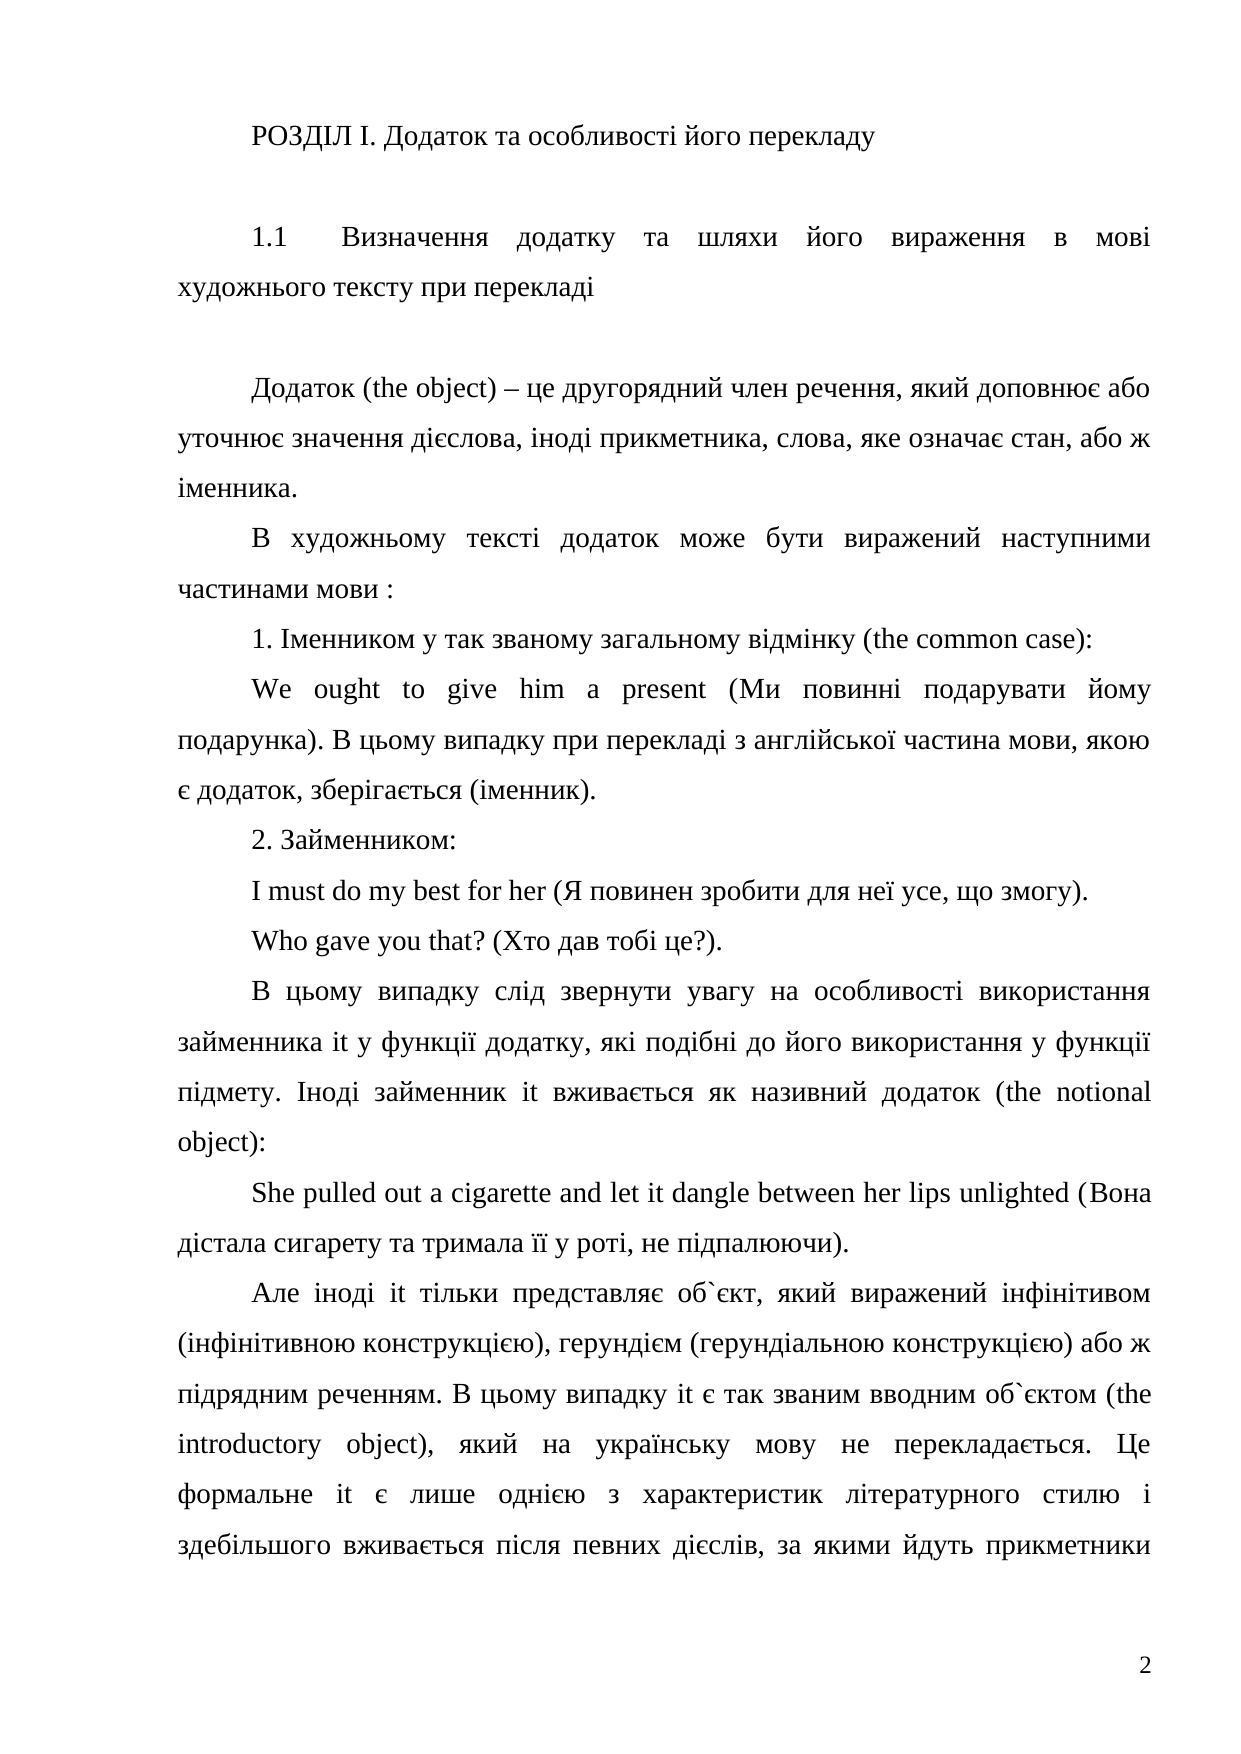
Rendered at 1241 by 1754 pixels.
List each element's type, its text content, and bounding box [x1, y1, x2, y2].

list Визначення додатку та шляхи його вираження в мові художнього тексту при перекладі [177, 219, 1152, 303]
text В художньому тексті додаток може бути виражений наступними частинами мови : [177, 521, 1152, 604]
text We ought to give him a present (Ми повинні подарувати йому подарунка). В цьому випадку при перекладі з англійської частина мови, якою є додаток, зберігається (іменник). [177, 672, 1152, 806]
text Who gave you that? (Хто дав тобі це?). [177, 923, 1152, 957]
text I must do my best for her (Я повинен зробити для неї усе, що змогу). [177, 873, 1152, 906]
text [177, 1275, 1152, 1560]
text 1. Іменником у так званому загальному відмінку (the common case): [177, 621, 1152, 655]
text РОЗДІЛ І. Додаток та особливості його перекладу [177, 118, 1152, 152]
text В цьому випадку слід звернути увагу на особливості використання займенника it у функції додатку, які подібні до його використання у функції підмету. Іноді займенник it вживається як називний додаток (the notional object): [177, 973, 1152, 1158]
text 2. Займенником: [177, 822, 1152, 856]
text Додаток (the object) – це другорядний член речення, який доповнює або уточнює значення дієслова, іноді прикметника, слова, яке означає стан, або ж іменника. [177, 370, 1152, 504]
text She pulled out a cigarette and let it dangle between her lips unlighted (Вона дістала сигарету та тримала її у роті, не підпалюючи). [177, 1175, 1152, 1258]
